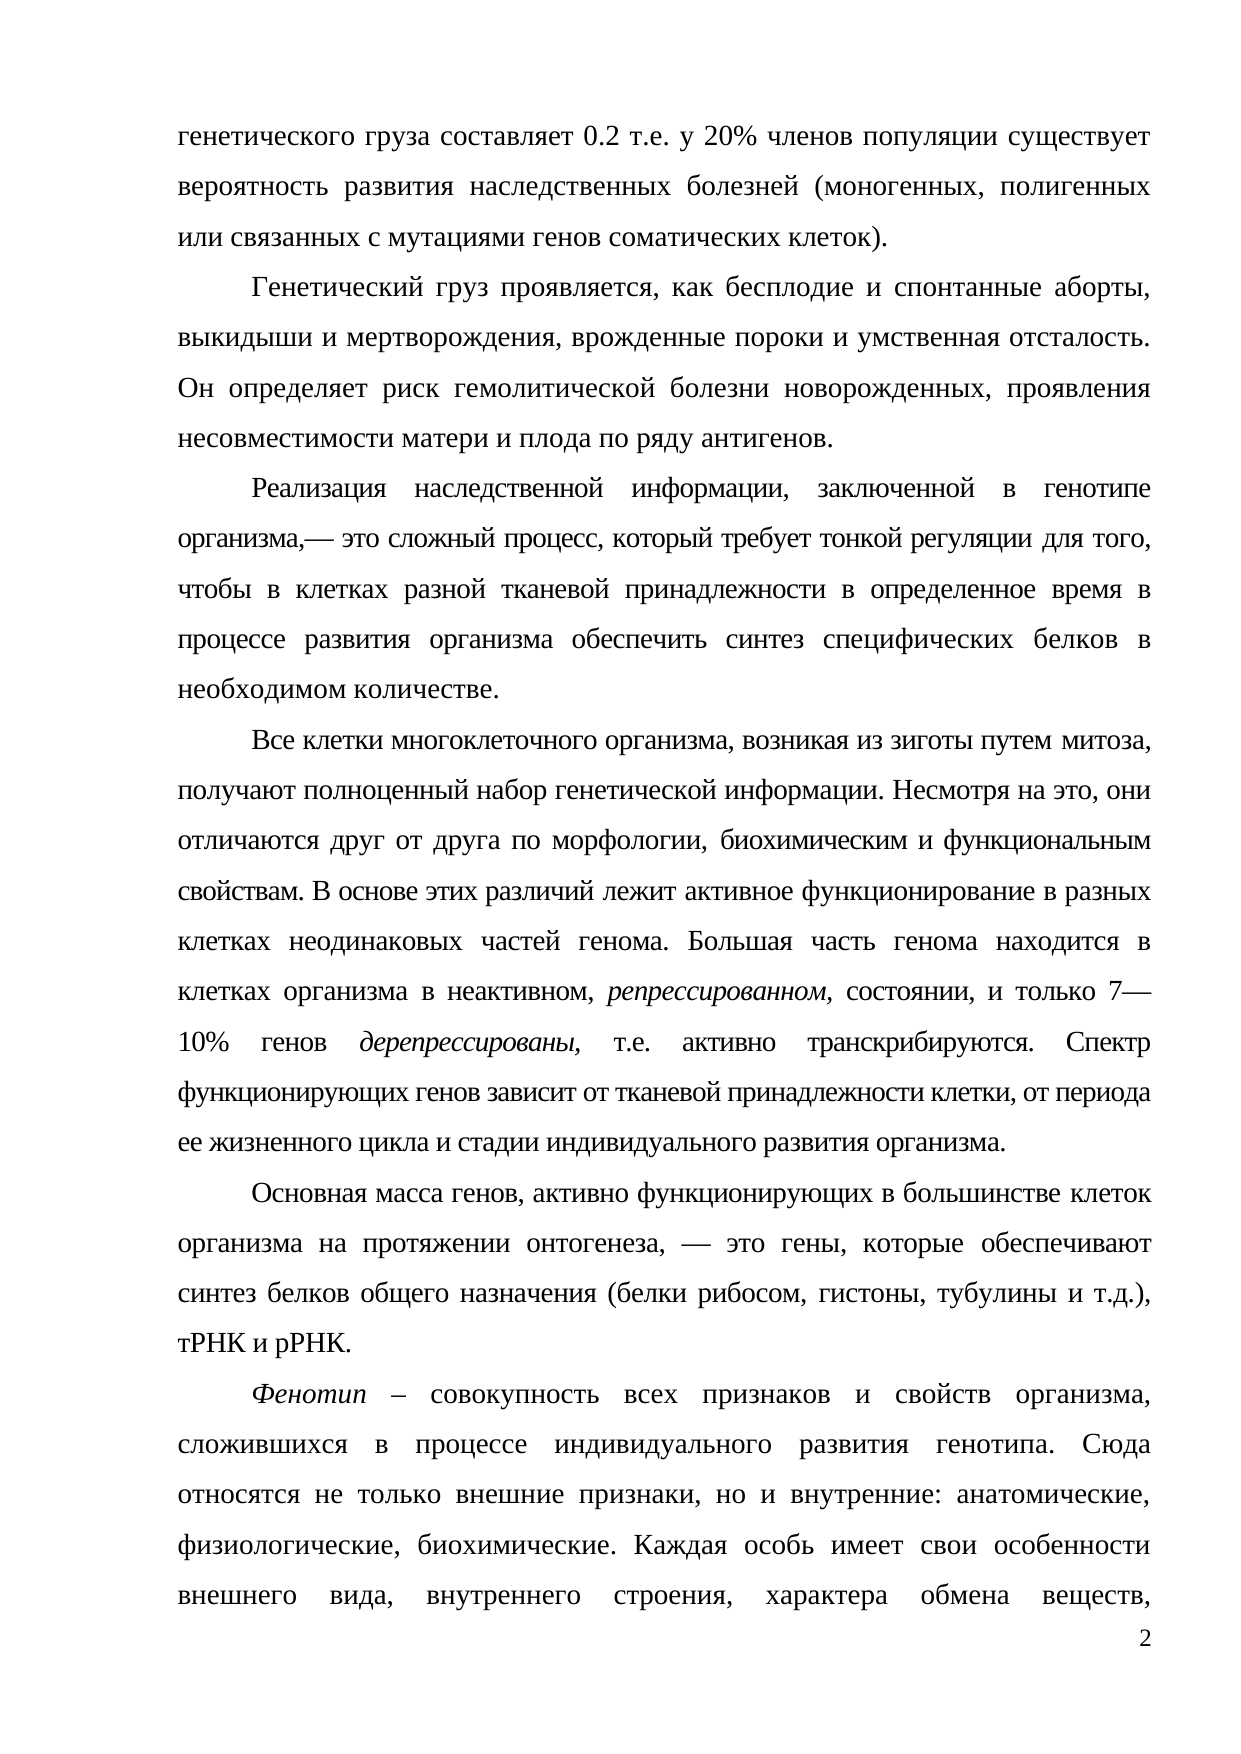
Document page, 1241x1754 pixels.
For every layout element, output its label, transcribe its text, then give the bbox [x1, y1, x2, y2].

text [177, 118, 1152, 252]
text Реализация наследственной информации, заключенной в генотипе организма,— это сложный процесс, который требует тонкой регуляции для того, чтобы в клетках разной тканевой принадлежности в определенное время в процессе развития организма обеспечить синтез специфических белков в необходимом количестве. [177, 470, 1152, 705]
text Все клетки многоклеточного организма, возникая из зиготы путем митоза, получают полноценный набор генетической информации. Несмотря на это, они отличаются друг от друга по морфологии, биохимическим и функциональным свойствам. В основе этих различий лежит активное функционирование в разных клетках неодинаковых частей генома. Большая часть генома находится в клетках организма в неактивном, репрессированном, состоянии, и только 7—10% генов дерепрессированы, т.е. активно транскрибируются. Спектр функционирующих генов зависит от тканевой принадлежности клетки, от периода ее жизненного цикла и стадии индивидуального развития организма. [177, 722, 1152, 1158]
text Основная масса генов, активно функционирующих в большинстве клеток организма на протяжении онтогенеза, — это гены, которые обеспечивают синтез белков общего назначения (белки рибосом, гистоны, тубулины и т.д.), тРНК и рРНК. [177, 1175, 1152, 1359]
text Генетический груз проявляется, как бесплодие и спонтанные аборты, выкидыши и мертворождения, врожденные пороки и умственная отсталость. Он определяет риск гемолитической болезни новорожденных, проявления несовместимости матери и плода по ряду антигенов. [177, 269, 1152, 453]
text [177, 1376, 1152, 1611]
